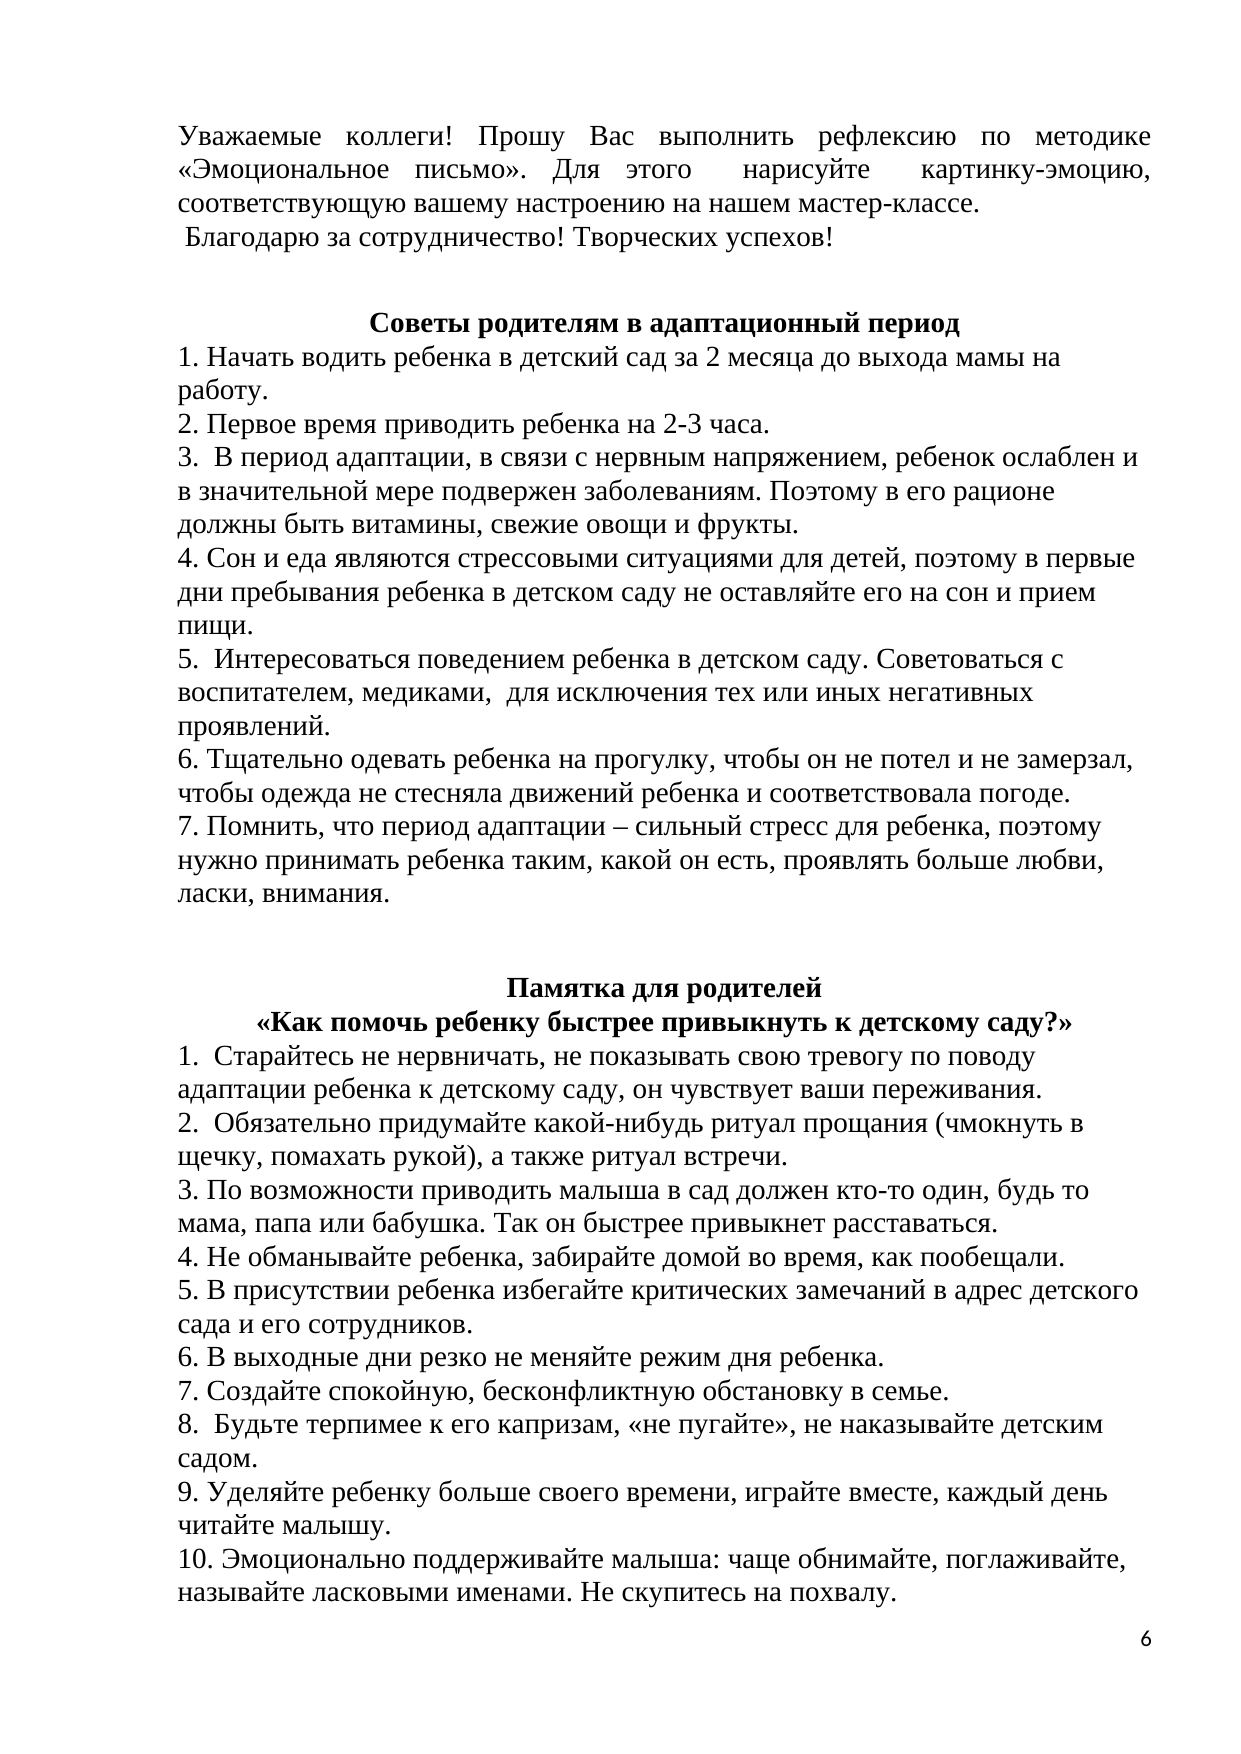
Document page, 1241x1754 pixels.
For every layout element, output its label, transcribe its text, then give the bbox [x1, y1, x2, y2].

text 8. Будьте терпимее к его капризам, «не пугайте», не наказывайте детским садом. [177, 1407, 1152, 1474]
text 6. Тщательно одевать ребенка на прогулку, чтобы он не потел и не замерзал, чтобы одежда не стесняла движений ребенка и соответствовала погоде. [177, 741, 1152, 808]
text 9. Уделяйте ребенку больше своего времени, играйте вместе, каждый день читайте малышу. [177, 1474, 1152, 1541]
text 10. Эмоционально поддерживайте малыша: чаще обнимайте, поглаживайте, называйте ласковыми именами. Не скупитесь на похвалу. [177, 1541, 1152, 1608]
text 3. По возможности приводить малыша в сад должен кто-то один, будь то мама, папа или бабушка. Так он быстрее привыкнет расставаться. [177, 1172, 1152, 1239]
text 2. Первое время приводить ребенка на 2-3 часа. [177, 406, 1152, 439]
text 1. Начать водить ребенка в детский сад за 2 месяца до выхода мамы на работу. [177, 339, 1152, 406]
text 1. Старайтесь не нервничать, не показывать свою тревогу по поводу адаптации ребенка к детскому саду, он чувствует ваши переживания. [177, 1038, 1152, 1105]
text 5. В присутствии ребенка избегайте критических замечаний в адрес детского сада и его сотрудников. [177, 1272, 1152, 1339]
text Памятка для родителей [177, 971, 1152, 1004]
text 7. Создайте спокойную, бесконфликтную обстановку в семье. [177, 1373, 1152, 1407]
text 6. В выходные дни резко не меняйте режим дня ребенка. [177, 1339, 1152, 1373]
text 4. Сон и еда являются стрессовыми ситуациями для детей, поэтому в первые дни пребывания ребенка в детском саду не оставляйте его на сон и прием пищи. [177, 540, 1152, 641]
text 3. В период адаптации, в связи с нервным напряжением, ребенок ослаблен и в значительной мере подвержен заболеваниям. Поэтому в его рационе должны быть витамины, свежие овощи и фрукты. [177, 439, 1152, 540]
text «Как помочь ребенку быстрее привыкнуть к детскому саду?» [177, 1004, 1152, 1038]
text 5. Интересоваться поведением ребенка в детском саду. Советоваться с воспитателем, медиками, для исключения тех или иных негативных проявлений. [177, 641, 1152, 741]
text 2. Обязательно придумайте какой-нибудь ритуал прощания (чмокнуть в щечку, помахать рукой), а также ритуал встречи. [177, 1105, 1152, 1172]
text Благодарю за сотрудничество! Творческих успехов! [177, 219, 1152, 252]
text Советы родителям в адаптационный период [177, 305, 1152, 339]
text 4. Не обманывайте ребенка, забирайте домой во время, как пообещали. [177, 1239, 1152, 1272]
text Уважаемые коллеги! Прошу Вас выполнить рефлексию по методике «Эмоциональное письмо». Для этого нарисуйте картинку-эмоцию, соответствующую вашему настроению на нашем мастер-классе. [177, 118, 1152, 219]
text 7. Помнить, что период адаптации – сильный стресс для ребенка, поэтому нужно принимать ребенка таким, какой он есть, проявлять больше любви, ласки, внимания. [177, 808, 1152, 909]
